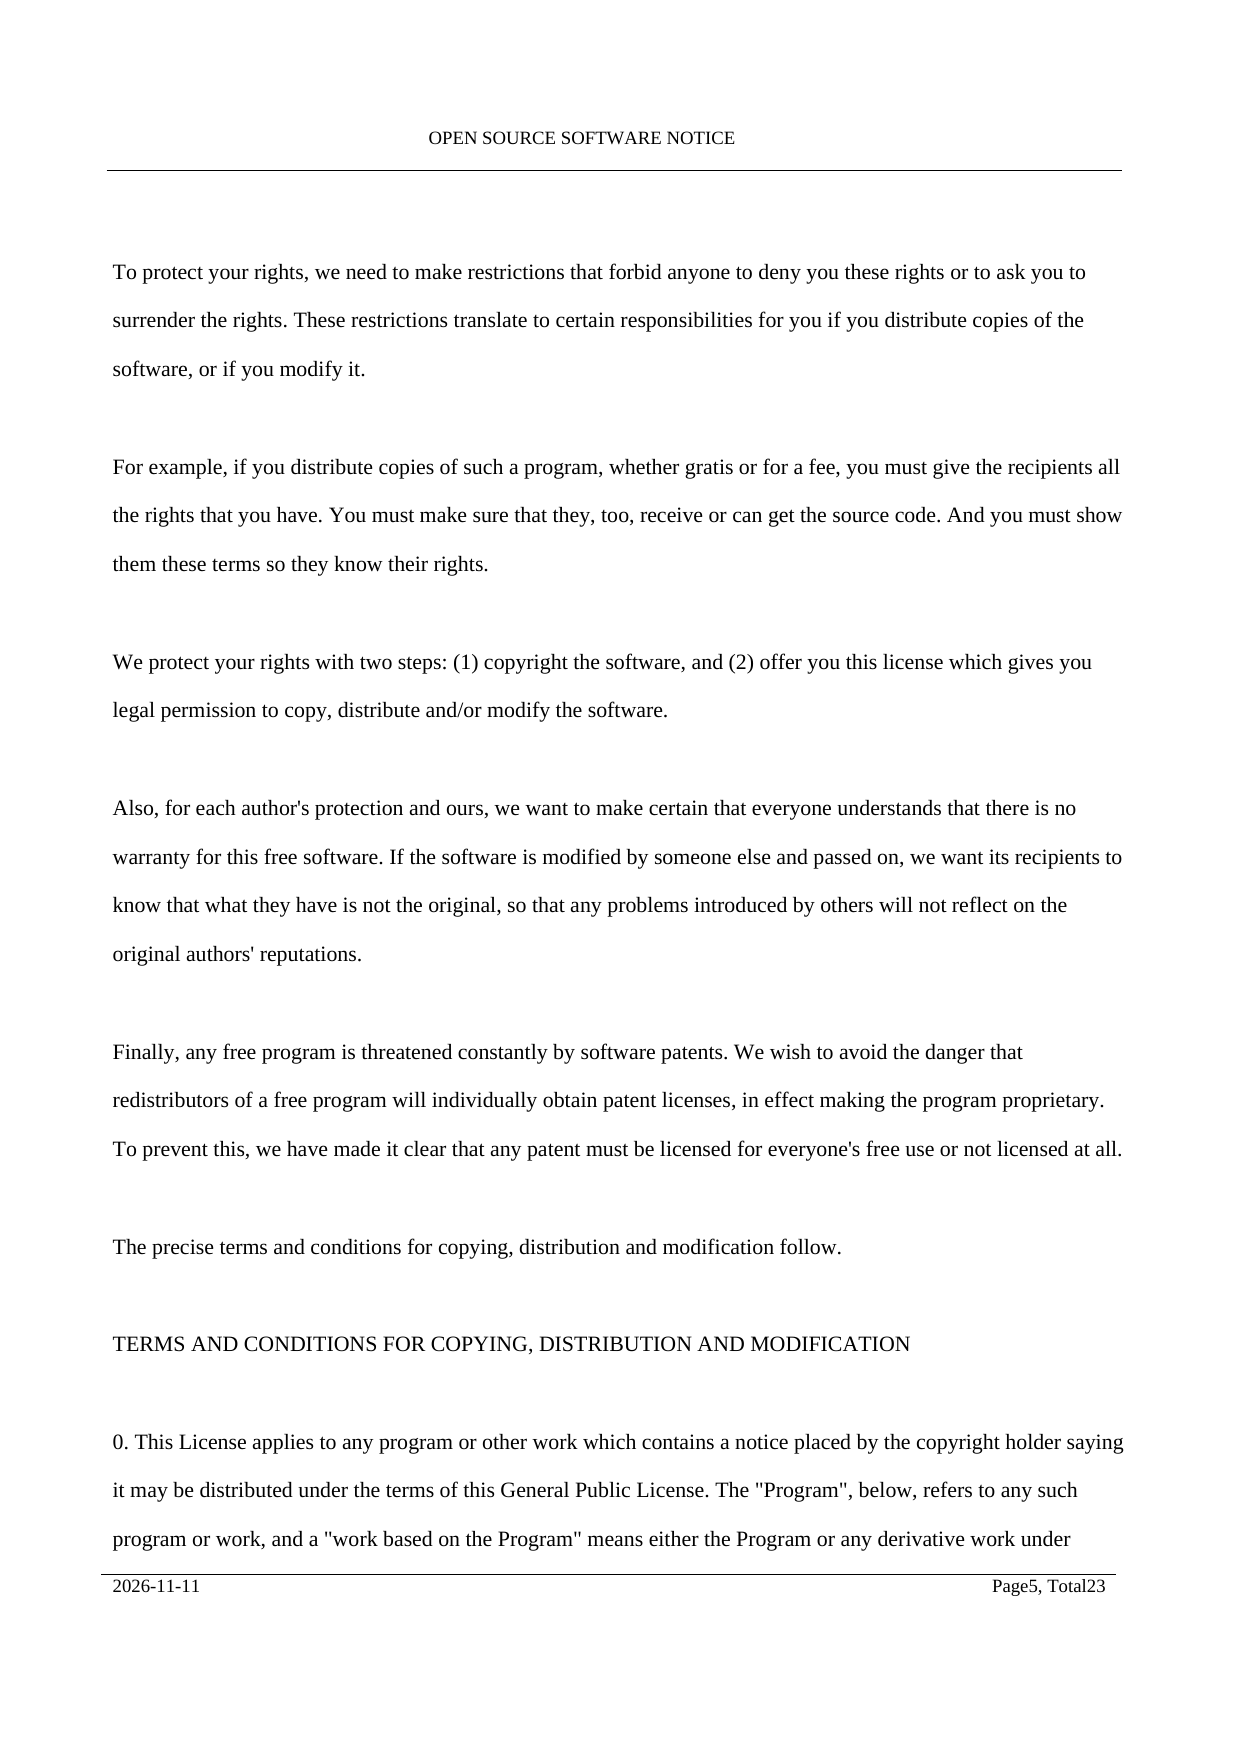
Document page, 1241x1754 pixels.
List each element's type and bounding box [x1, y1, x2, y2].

text [112, 206, 1128, 1555]
